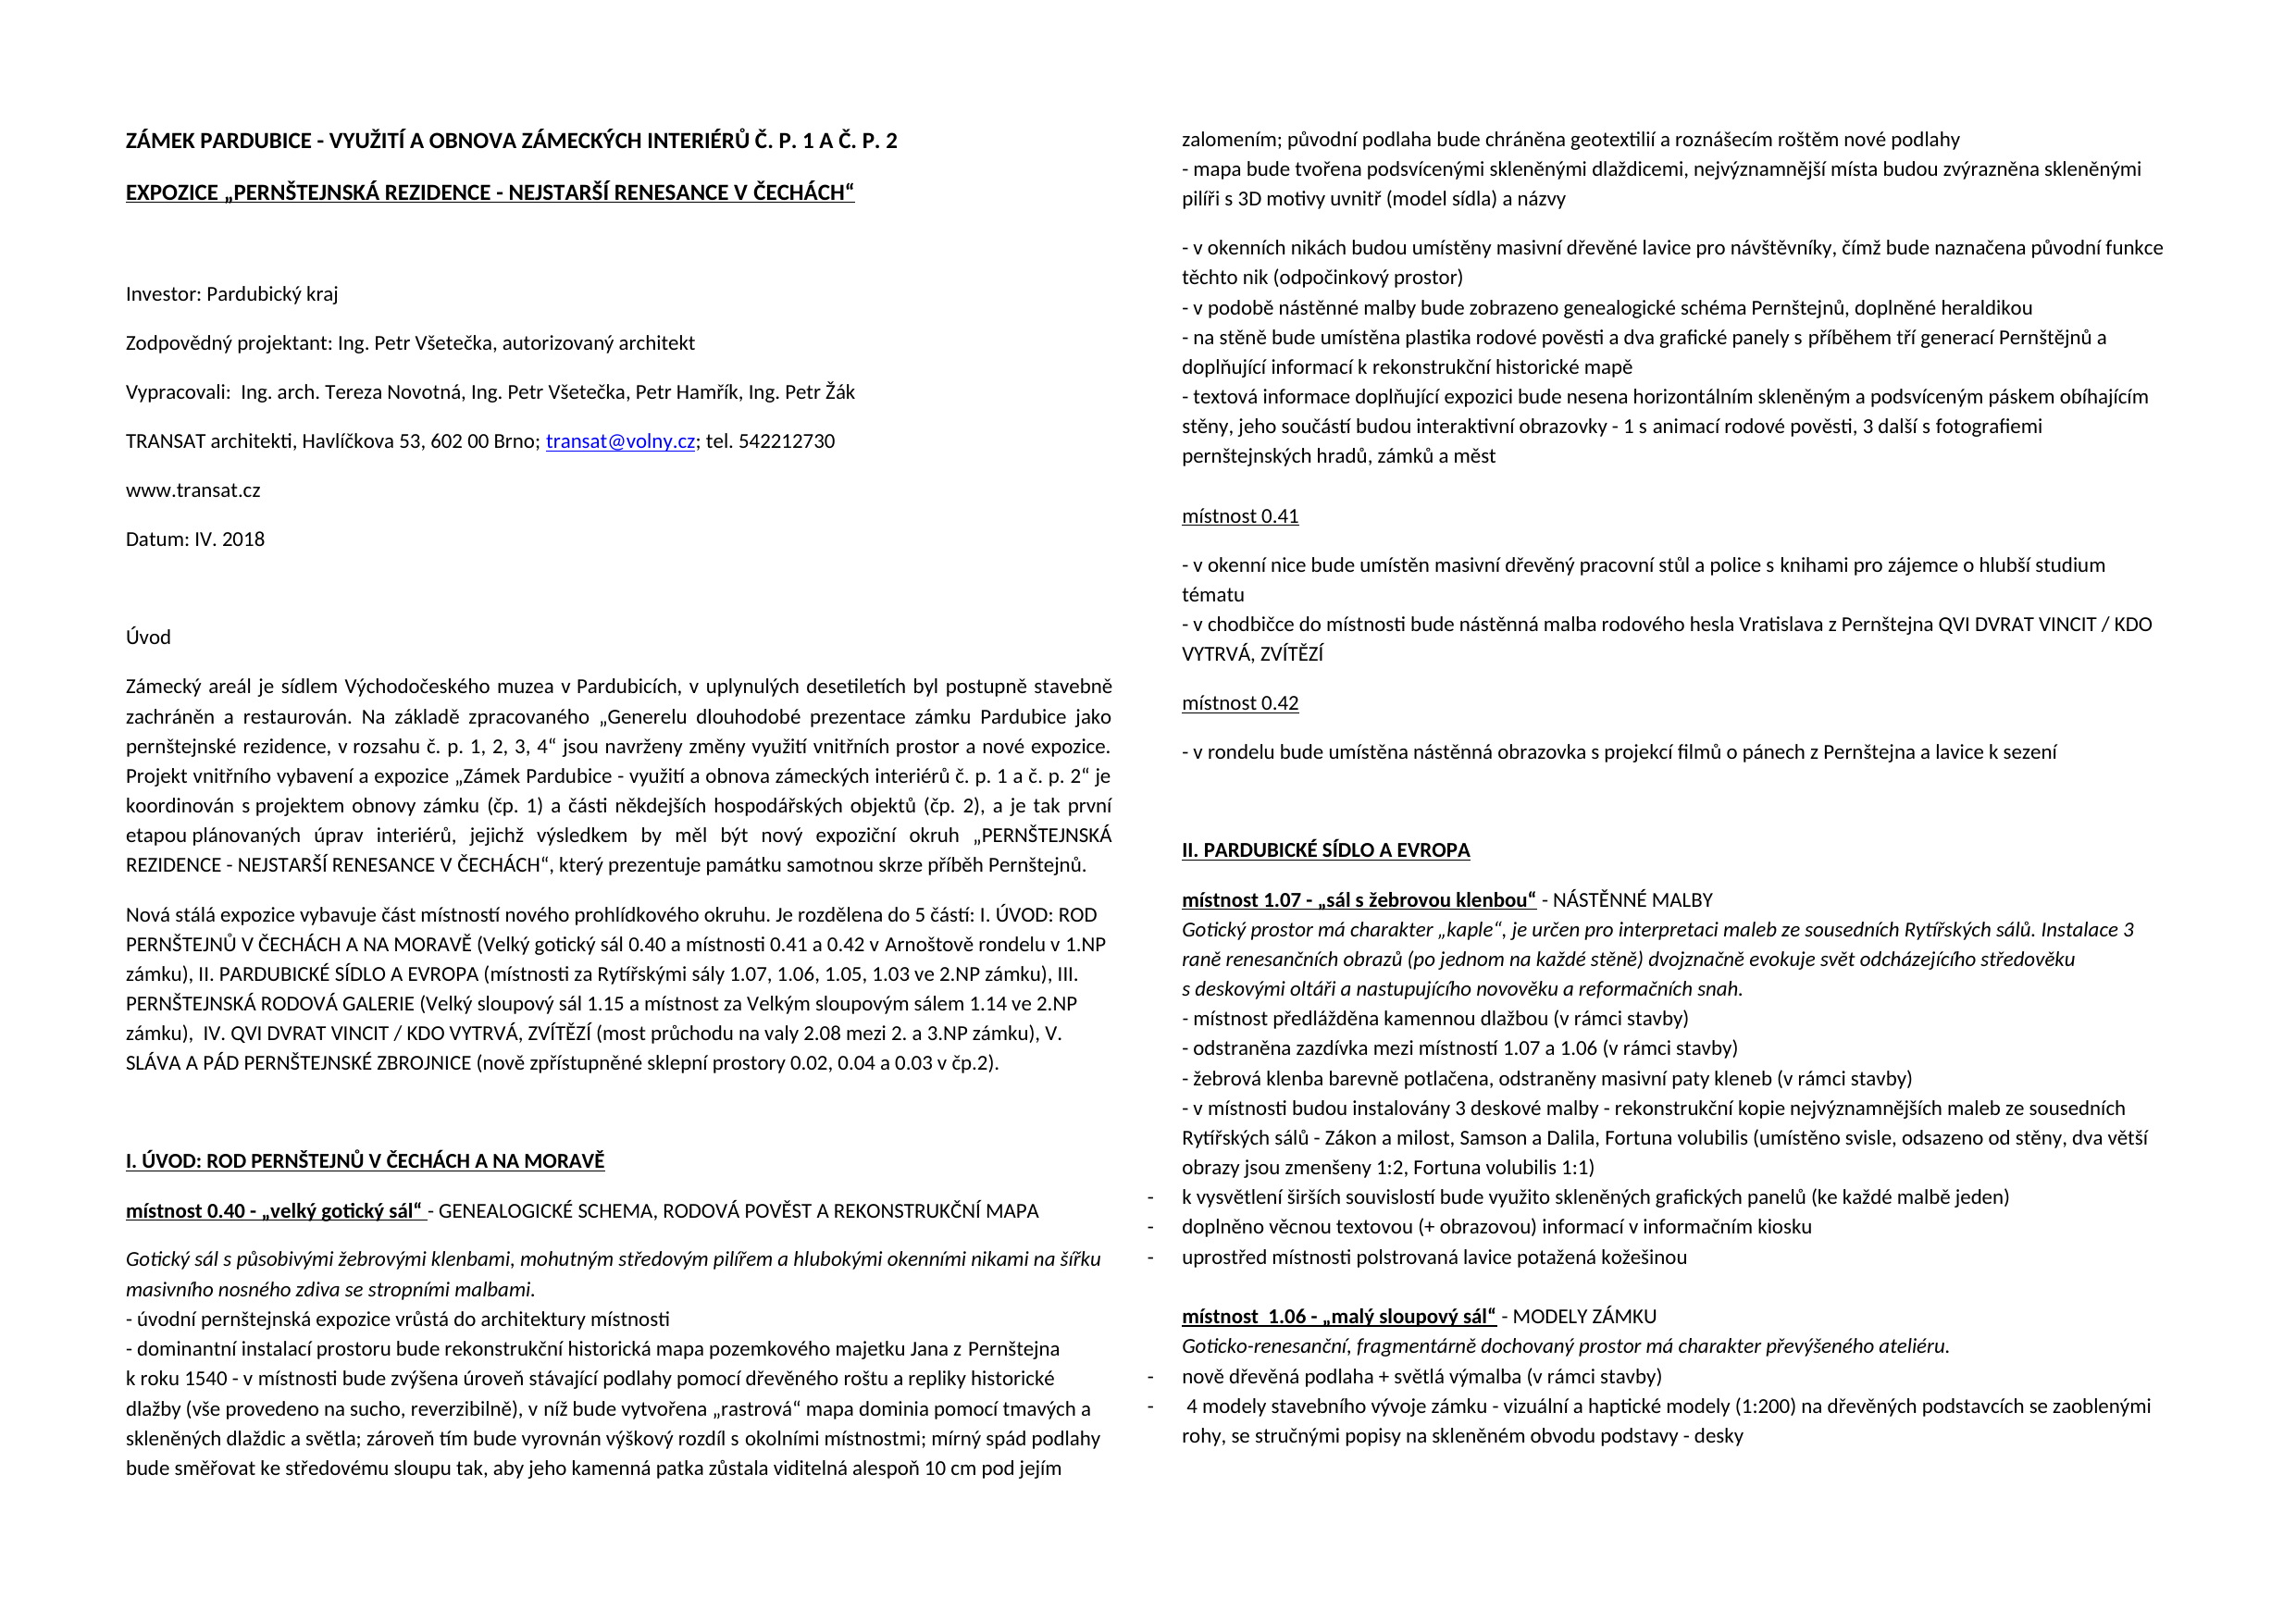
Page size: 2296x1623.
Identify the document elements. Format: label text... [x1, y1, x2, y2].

list - odstraněna zazdívka mezi místností 1.07 a 1.06 (v rámci stavby) [1182, 1035, 2169, 1061]
text Zámecký areál je sídlem Východočeského muzea v Pardubicích, v uplynulých desetiletích byl postupně stavebně zachráněn a restaurován. Na základě zpracovaného „Generelu dlouhodobé prezentace zámku Pardubice jako pernštejnské rezidence, v rozsahu č. p. 1, 2, 3, 4“ jsou navrženy změny využití vnitřních prostor a nové expozice. Projekt vnitřního vybavení a expozice „Zámek Pardubice - využití a obnova zámeckých interiérů č. p. 1 a č. p. 2“ je koordinován s projektem obnovy zámku (čp. 1) a části někdejších hospodářských objektů (čp. 2), a je tak první etapou plánovaných úprav interiérů, jejichž výsledkem by měl být nový expoziční okruh „PERNŠTEJNSKÁ REZIDENCE - NEJSTARŠÍ RENESANCE V ČECHÁCH“, který prezentuje památku samotnou skrze příběh Pernštejnů. [126, 673, 1113, 878]
list Goticko-renesanční, fragmentárně dochovaný prostor má charakter převýšeného ateliéru. [1182, 1332, 2169, 1358]
list k vysvětlení širších souvislostí bude využito skleněných grafických panelů (ke každé malbě jeden) [1148, 1183, 2169, 1209]
list uprostřed místnosti polstrovaná lavice potažená kožešinou [1148, 1244, 2169, 1270]
list Gotický prostor má charakter „kaple“, je určen pro interpretaci maleb ze sousedních Rytířských sálů. Instalace 3 raně renesančních obrazů (po jednom na každé stěně) dvojznačně evokuje svět odcházejícího středověku s deskovými oltáři a nastupujícího novověku a reformačních snah. [1182, 916, 2169, 1001]
list - místnost předlážděna kamennou dlažbou (v rámci stavby) [1182, 1005, 2169, 1031]
list - žebrová klenba barevně potlačena, odstraněny masivní paty kleneb (v rámci stavby) [1182, 1065, 2169, 1091]
list doplněno věcnou textovou (+ obrazovou) informací v informačním kiosku [1148, 1214, 2169, 1240]
list místnost 1.07 - „sál s žebrovou klenbou“ - NÁSTĚNNÉ MALBY [1182, 886, 2169, 912]
text Vypracovali: Ing. arch. Tereza Novotná, Ing. Petr Všetečka, Petr Hamřík, Ing. Petr Žák [126, 378, 1113, 404]
list nově dřevěná podlaha + světlá výmalba (v rámci stavby) [1148, 1363, 2169, 1389]
text Gotický sál s působivými žebrovými klenbami, mohutným středovým pilířem a hlubokými okenními nikami na šířku masivního nosného zdiva se stropními malbami. - úvodní pernštejnská expozice vrůstá do architektury místnosti - dominantní instalací prostoru bude rekonstrukční historická mapa pozemkového majetku Jana z Pernštejna k roku 1540 - v místnosti bude zvýšena úroveň stávající podlahy pomocí dřevěného roštu a repliky historické dlažby (vše provedeno na sucho, reverzibilně), v níž bude vytvořena „rastrová“ mapa dominia pomocí tmavých a skleněných dlaždic a světla; zároveň tím bude vyrovnán výškový rozdíl s okolními místnostmi; mírný spád podlahy bude směřovat ke středovému sloupu tak, aby jeho kamenná patka zůstala viditelná alespoň 10 cm pod jejím zalomením; původní podlaha bude chráněna geotextilií a roznášecím roštěm nové podlahy - mapa bude tvořena podsvícenými skleněnými dlaždicemi, nejvýznamnější místa budou zvýrazněna skleněnými pilíři s 3D motivy uvnitř (model sídla) a názvy [1182, 126, 2169, 211]
text Nová stálá expozice vybavuje část místností nového prohlídkového okruhu. Je rozdělena do 5 částí: I. ÚVOD: ROD PERNŠTEJNŮ V ČECHÁCH A NA MORAVĚ (Velký gotický sál 0.40 a místnosti 0.41 a 0.42 v Arnoštově rondelu v 1.NP zámku), II. PARDUBICKÉ SÍDLO A EVROPA (místnosti za Rytířskými sály 1.07, 1.06, 1.05, 1.03 ve 2.NP zámku), III. PERNŠTEJNSKÁ RODOVÁ GALERIE (Velký sloupový sál 1.15 a místnost za Velkým sloupovým sálem 1.14 ve 2.NP zámku), IV. QVI DVRAT VINCIT / KDO VYTRVÁ, ZVÍTĚZÍ (most průchodu na valy 2.08 mezi 2. a 3.NP zámku), V. SLÁVA A PÁD PERNŠTEJNSKÉ ZBROJNICE (nově zpřístupněné sklepní prostory 0.02, 0.04 a 0.03 v čp.2). [126, 901, 1113, 1076]
text místnost 0.42 [1182, 690, 2169, 715]
list místnost 1.06 - „malý sloupový sál“ - MODELY ZÁMKU [1182, 1303, 2169, 1329]
text Datum: IV. 2018 [126, 526, 1113, 551]
text I. ÚVOD: ROD PERNŠTEJNŮ V ČECHÁCH A NA MORAVĚ [126, 1148, 1113, 1174]
list - v místnosti budou instalovány 3 deskové malby - rekonstrukční kopie nejvýznamnějších maleb ze sousedních Rytířských sálů - Zákon a milost, Samson a Dalila, Fortuna volubilis (umístěno svisle, odsazeno od stěny, dva větší obrazy jsou zmenšeny 1:2, Fortuna volubilis 1:1) [1182, 1095, 2169, 1180]
text místnost 0.40 - „velký gotický sál“ - GENEALOGICKÉ SCHEMA, RODOVÁ POVĚST A REKONSTRUKČNÍ MAPA [126, 1197, 1113, 1223]
text II. PARDUBICKÉ SÍDLO A EVROPA [1182, 836, 2169, 863]
text Úvod [126, 624, 1113, 650]
text Gotický sál s působivými žebrovými klenbami, mohutným středovým pilířem a hlubokými okenními nikami na šířku masivního nosného zdiva se stropními malbami. - úvodní pernštejnská expozice vrůstá do architektury místnosti - dominantní instalací prostoru bude rekonstrukční historická mapa pozemkového majetku Jana z Pernštejna k roku 1540 - v místnosti bude zvýšena úroveň stávající podlahy pomocí dřevěného roštu a repliky historické dlažby (vše provedeno na sucho, reverzibilně), v níž bude vytvořena „rastrová“ mapa dominia pomocí tmavých a skleněných dlaždic a světla; zároveň tím bude vyrovnán výškový rozdíl s okolními místnostmi; mírný spád podlahy bude směřovat ke středovému sloupu tak, aby jeho kamenná patka zůstala viditelná alespoň 10 cm pod jejím zalomením; původní podlaha bude chráněna geotextilií a roznášecím roštěm nové podlahy - mapa bude tvořena podsvícenými skleněnými dlaždicemi, nejvýznamnější místa budou zvýrazněna skleněnými pilíři s 3D motivy uvnitř (model sídla) a názvy [126, 1246, 1113, 1481]
text - v rondelu bude umístěna nástěnná obrazovka s projekcí filmů o pánech z Pernštejna a lavice k sezení [1182, 738, 2169, 765]
text TRANSAT architekti, Havlíčkova 53, 602 00 Brno; transat@volny.cz; tel. 542212730 [126, 427, 1113, 453]
text ZÁMEK PARDUBICE - VYUŽITÍ A OBNOVA ZÁMECKÝCH INTERIÉRŮ Č. P. 1 A Č. P. 2 [126, 126, 1113, 154]
text - v okenní nice bude umístěn masivní dřevěný pracovní stůl a police s knihami pro zájemce o hlubší studium tématu - v chodbičce do místnosti bude nástěnná malba rodového hesla Vratislava z Pernštejna QVI DVRAT VINCIT / KDO VYTRVÁ, ZVÍTĚZÍ [1182, 551, 2169, 667]
text EXPOZICE „PERNŠTEJNSKÁ REZIDENCE - NEJSTARŠÍ RENESANCE V ČECHÁCH“ [126, 178, 1113, 205]
text Investor: Pardubický kraj [126, 280, 1113, 306]
text Zodpovědný projektant: Ing. Petr Všetečka, autorizovaný architekt [126, 329, 1113, 355]
text www.transat.cz [126, 477, 1113, 502]
list 4 modely stavebního vývoje zámku - vizuální a haptické modely (1:200) na dřevěných podstavcích se zaoblenými rohy, se stručnými popisy na skleněném obvodu podstavy - desky [1148, 1393, 2169, 1448]
text - v okenních nikách budou umístěny masivní dřevěné lavice pro návštěvníky, čímž bude naznačena původní funkce těchto nik (odpočinkový prostor) - v podobě nástěnné malby bude zobrazeno genealogické schéma Pernštejnů, doplněné heraldikou - na stěně bude umístěna plastika rodové pověsti a dva grafické panely s příběhem tří generací Pernštějnů a doplňující informací k rekonstrukční historické mapě - textová informace doplňující expozici bude nesena horizontálním skleněným a podsvíceným páskem obíhajícím stěny, jeho součástí budou interaktivní obrazovky - 1 s animací rodové pověsti, 3 další s fotografiemi pernštejnských hradů, zámků a měst místnost 0.41 [1182, 234, 2169, 528]
